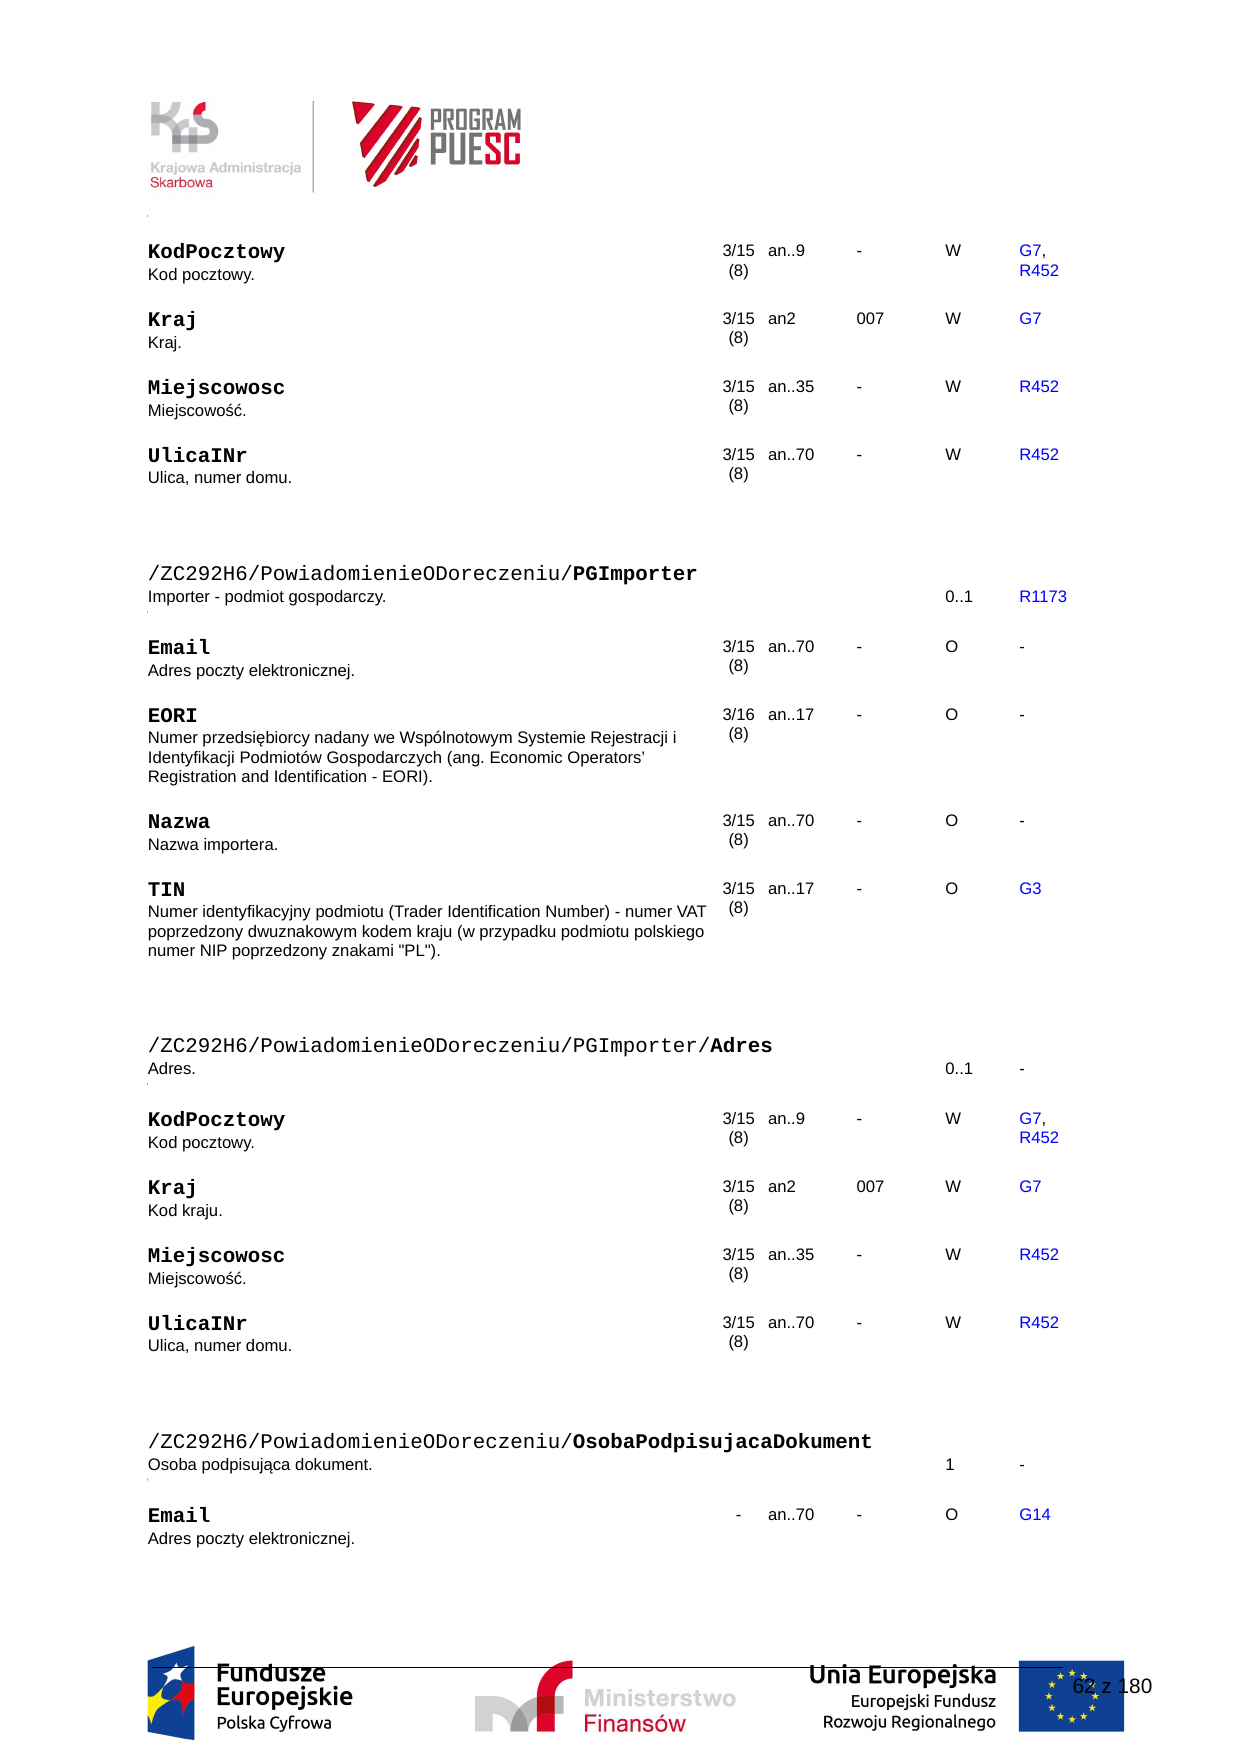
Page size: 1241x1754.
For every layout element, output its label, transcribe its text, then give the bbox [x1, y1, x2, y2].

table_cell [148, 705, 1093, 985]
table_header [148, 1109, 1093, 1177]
picture [147, 73, 529, 215]
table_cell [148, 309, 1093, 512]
text /ZC292H6/PowiadomienieODoreczeniu/OsobaPodpisujacaDokument [148, 1431, 1122, 1454]
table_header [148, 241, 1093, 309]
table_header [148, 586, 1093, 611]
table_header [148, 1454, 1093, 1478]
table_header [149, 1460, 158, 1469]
picture [147, 1646, 1125, 1740]
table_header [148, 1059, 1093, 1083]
text /ZC292H6/PowiadomienieODoreczeniu/PGImporter/Adres [148, 1035, 1122, 1059]
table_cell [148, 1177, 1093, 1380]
text /ZC292H6/PowiadomienieODoreczeniu/PGImporter [148, 563, 1122, 586]
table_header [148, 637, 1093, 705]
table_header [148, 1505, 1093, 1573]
